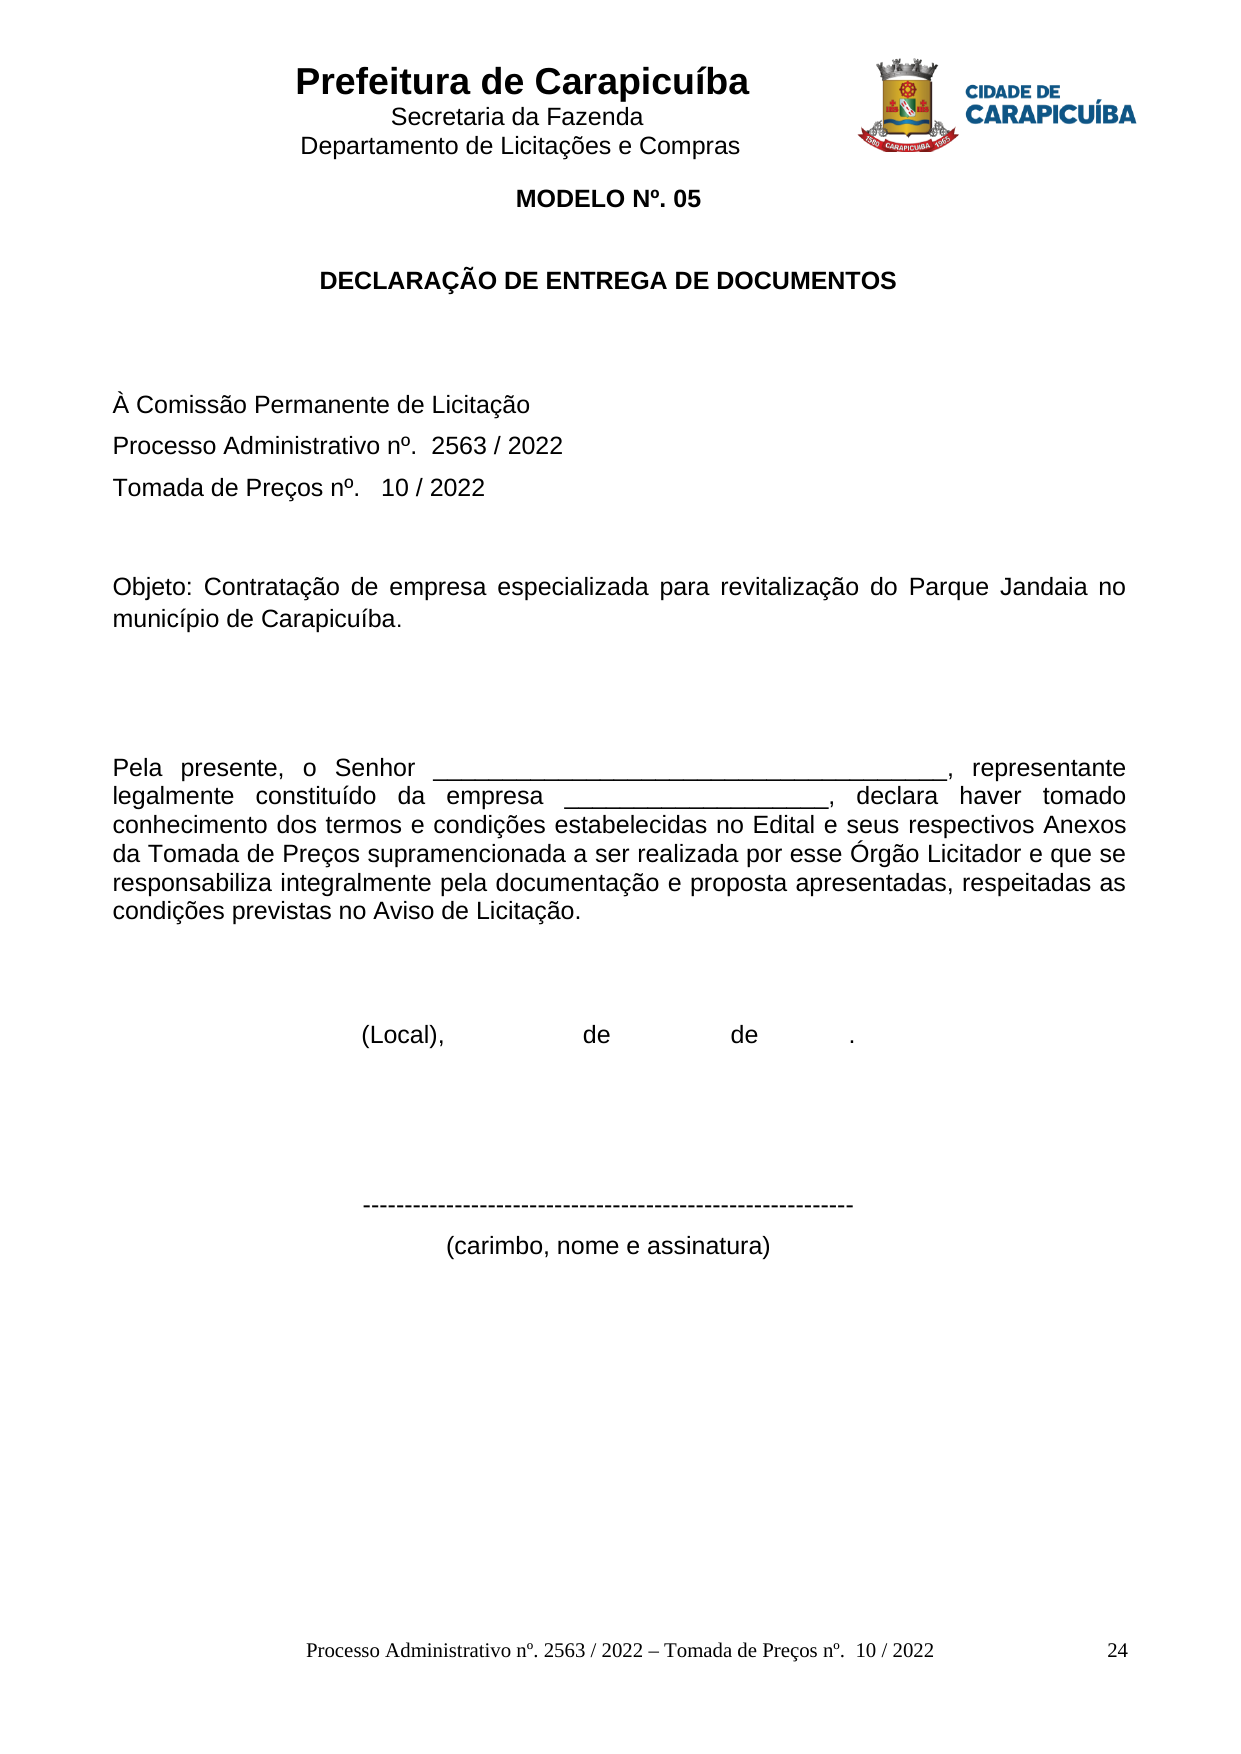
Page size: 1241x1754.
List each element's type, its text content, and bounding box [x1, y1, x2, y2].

text Objeto: Contratação de empresa especializada para revitalização do Parque Jandaia no município de Carapicuíba. [112, 571, 1128, 633]
text (carimbo, nome e assinatura) [112, 1231, 1104, 1260]
picture [857, 57, 1139, 152]
text DECLARAÇÃO DE ENTREGA DE DOCUMENTOS [112, 266, 1104, 295]
text ----------------------------------------------------------- [112, 1185, 1104, 1218]
text (Local), de de . [112, 1020, 1104, 1049]
text À Comissão Permanente de Licitação [112, 390, 1104, 419]
text Tomada de Preços nº. 10 / 2022 [112, 472, 1104, 501]
text Processo Administrativo nº. 2563 / 2022 [112, 431, 1104, 460]
text MODELO Nº. 05 [112, 184, 1104, 212]
text Pela presente, o Senhor _____________________________________, representante legalmente constituído da empresa ___________________, declara haver tomado conhecimento dos termos e condições estabelecidas no Edital e seus respectivos Anexos da Tomada de Preços supramencionada a ser realizada por esse Órgão Licitador e que se responsabiliza integralmente pela documentação e proposta apresentadas, respeitadas as condições previstas no Aviso de Licitação. [112, 752, 1128, 925]
